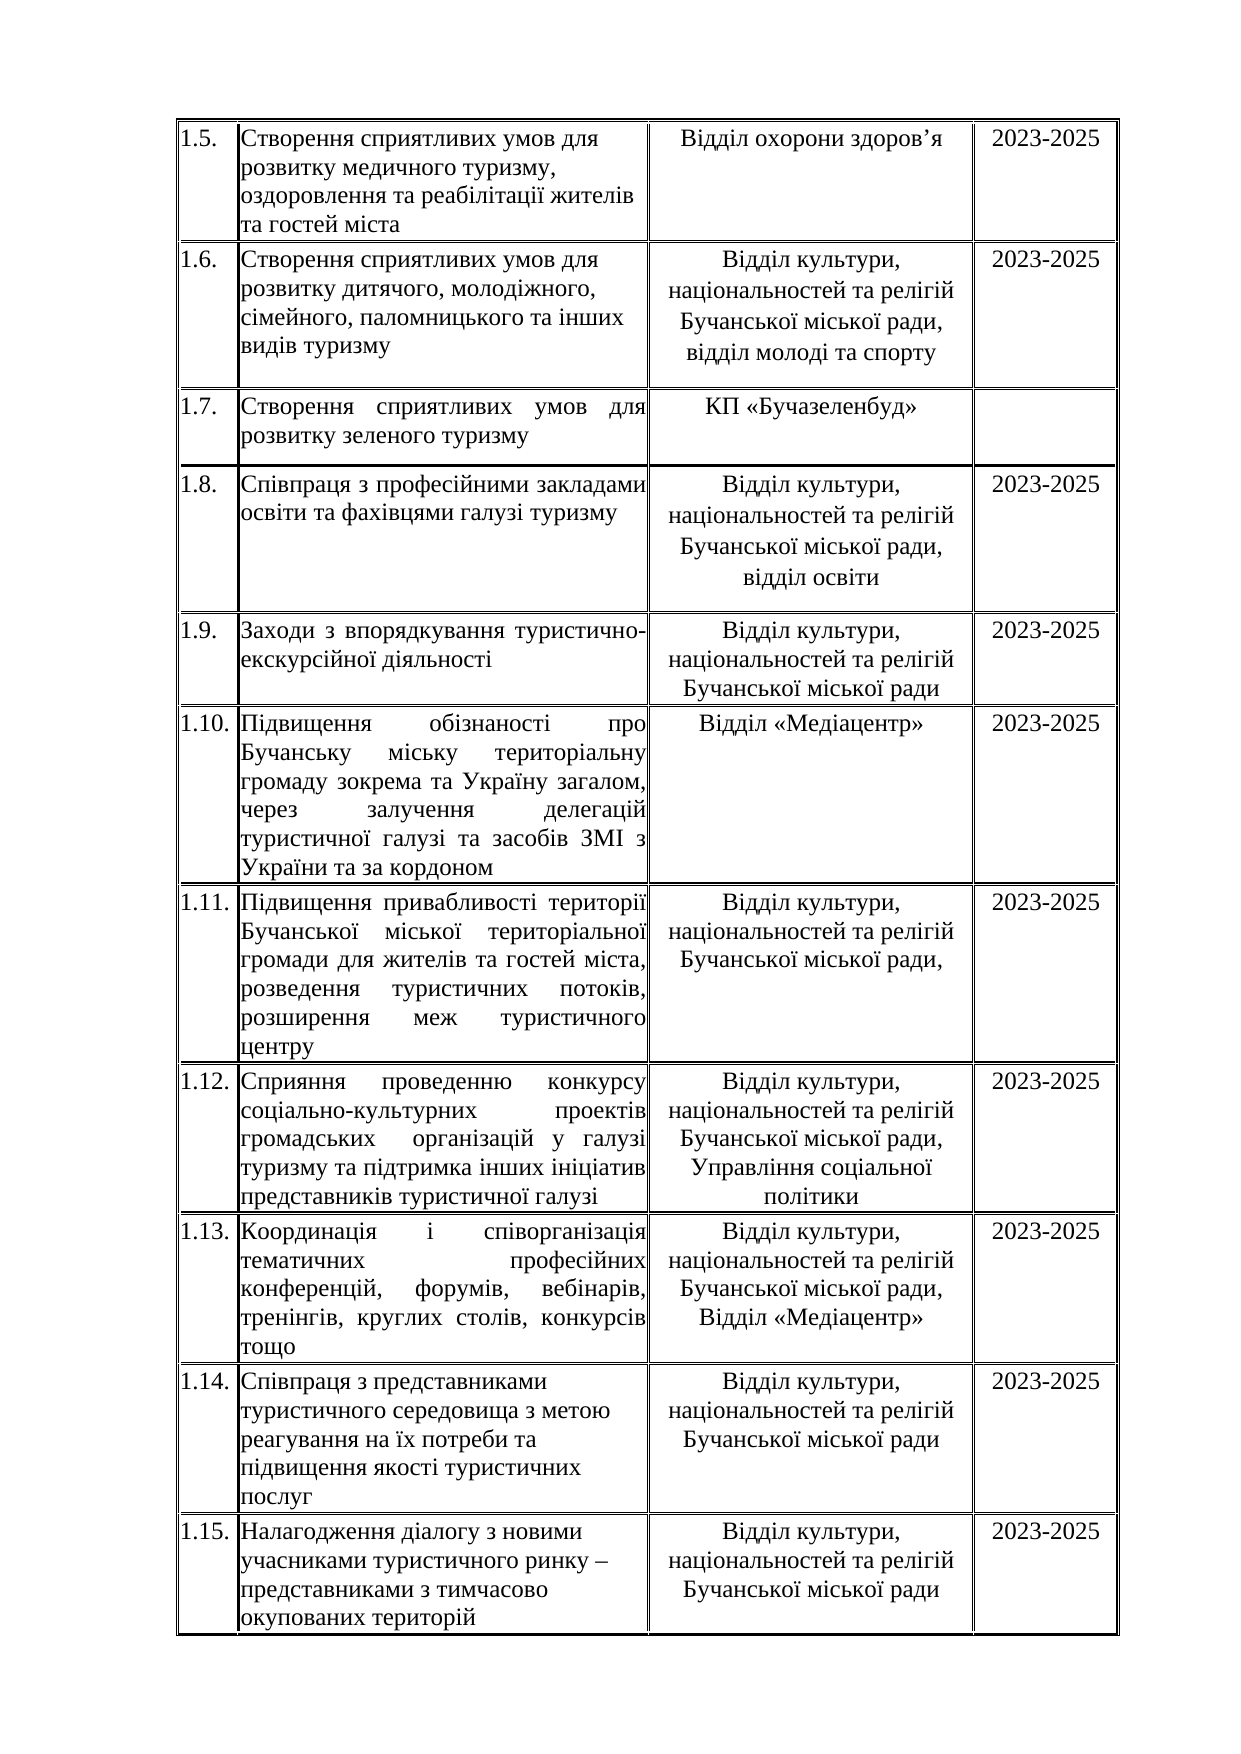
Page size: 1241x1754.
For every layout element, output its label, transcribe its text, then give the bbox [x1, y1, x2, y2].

table_cell 1.7. [179, 386, 237, 464]
table_cell 2023-2025 [975, 1211, 1117, 1361]
table_cell 1.9. [177, 611, 238, 703]
table_cell Співпраця з професійними закладами освіти та фахівцями галузі туризму [240, 467, 647, 611]
table_cell 1.13. [179, 1211, 237, 1361]
table_cell 2023-2025 [974, 1511, 1117, 1633]
table_cell Відділ культури, національностей та релігій Бучанської міської ради, Управління соціальної політики [650, 1065, 972, 1211]
table_cell Співпраця з представниками туристичного середовища з метою реагування на їх потреби та підвищення якості туристичних послуг [240, 1365, 647, 1511]
table_cell Відділ «Медіацентр» [650, 707, 972, 882]
table_cell 1.12. [179, 1061, 237, 1211]
table_cell Відділ охорони здоров’я [649, 122, 974, 239]
table_cell Заходи з впорядкування туристично-екскурсійної діяльності [240, 614, 647, 703]
table_cell 1.11. [179, 882, 237, 1061]
table_cell 1.15. [179, 1511, 238, 1633]
table_cell Відділ культури, національностей та релігій Бучанської міської ради [650, 1365, 972, 1511]
table_cell 2023-2025 [975, 1361, 1117, 1511]
table_cell Створення сприятливих умов для розвитку дитячого, молодіжного, сімейного, паломницького та інших видів туризму [240, 243, 647, 386]
table_cell 1.14. [179, 1361, 237, 1511]
table_cell КП «Бучазеленбуд» [650, 390, 972, 464]
table_cell 2023-2025 [975, 882, 1117, 1061]
table_cell 2023-2025 [975, 704, 1117, 882]
table_cell 2023-2025 [975, 1061, 1117, 1211]
table_cell 1.8. [179, 464, 237, 611]
table_cell 2023-2025 [975, 464, 1116, 611]
table_cell Відділ культури, національностей та релігій Бучанської міської ради, відділ освіти [650, 467, 972, 611]
table_cell Створення сприятливих умов для розвитку медичного туризму, оздоровлення та реабілітації жителів та гостей міста [238, 122, 649, 239]
table_cell 1.5. [179, 120, 238, 239]
table_cell Відділ культури, національностей та релігій Бучанської міської ради, [650, 886, 972, 1061]
table_cell 1.6. [179, 240, 237, 386]
table_cell 2023-2025 [975, 240, 1117, 386]
table_cell Відділ культури, національностей та релігій Бучанської міської ради [649, 1515, 974, 1633]
table_cell Підвищення привабливості території Бучанської міської територіальної громади для жителів та гостей міста, розведення туристичних потоків, розширення меж туристичного центру [240, 886, 647, 1061]
table_cell Налагодження діалогу з новими учасниками туристичного ринку – представниками з тимчасово окупованих територій [238, 1515, 649, 1633]
table_cell Координація і співорганізація тематичних професійних конференцій, форумів, вебінарів, тренінгів, круглих столів, конкурсів тощо [240, 1215, 647, 1361]
table_cell Відділ культури, національностей та релігій Бучанської міської ради, Відділ «Медіацентр» [650, 1215, 972, 1361]
table_cell Створення сприятливих умов для розвитку зеленого туризму [240, 390, 647, 464]
table_cell 2023-2025 [974, 611, 1118, 703]
table_cell 1.10. [179, 704, 237, 882]
table_cell [975, 386, 1117, 464]
table_cell Сприяння проведенню конкурсу соціально-культурних проектів громадських організацій у галузі туризму та підтримка інших ініціатив представників туристичної галузі [240, 1065, 647, 1211]
table_cell Підвищення обізнаності про Бучанську міську територіальну громаду зокрема та Україну загалом, через залучення делегацій туристичної галузі та засобів ЗМІ з України та за кордоном [240, 707, 647, 882]
table_cell Відділ культури, національностей та релігій Бучанської міської ради [650, 614, 972, 703]
table_cell Відділ культури, національностей та релігій Бучанської міської ради, відділ молоді та спорту [650, 243, 972, 386]
table_cell 2023-2025 [974, 122, 1116, 239]
